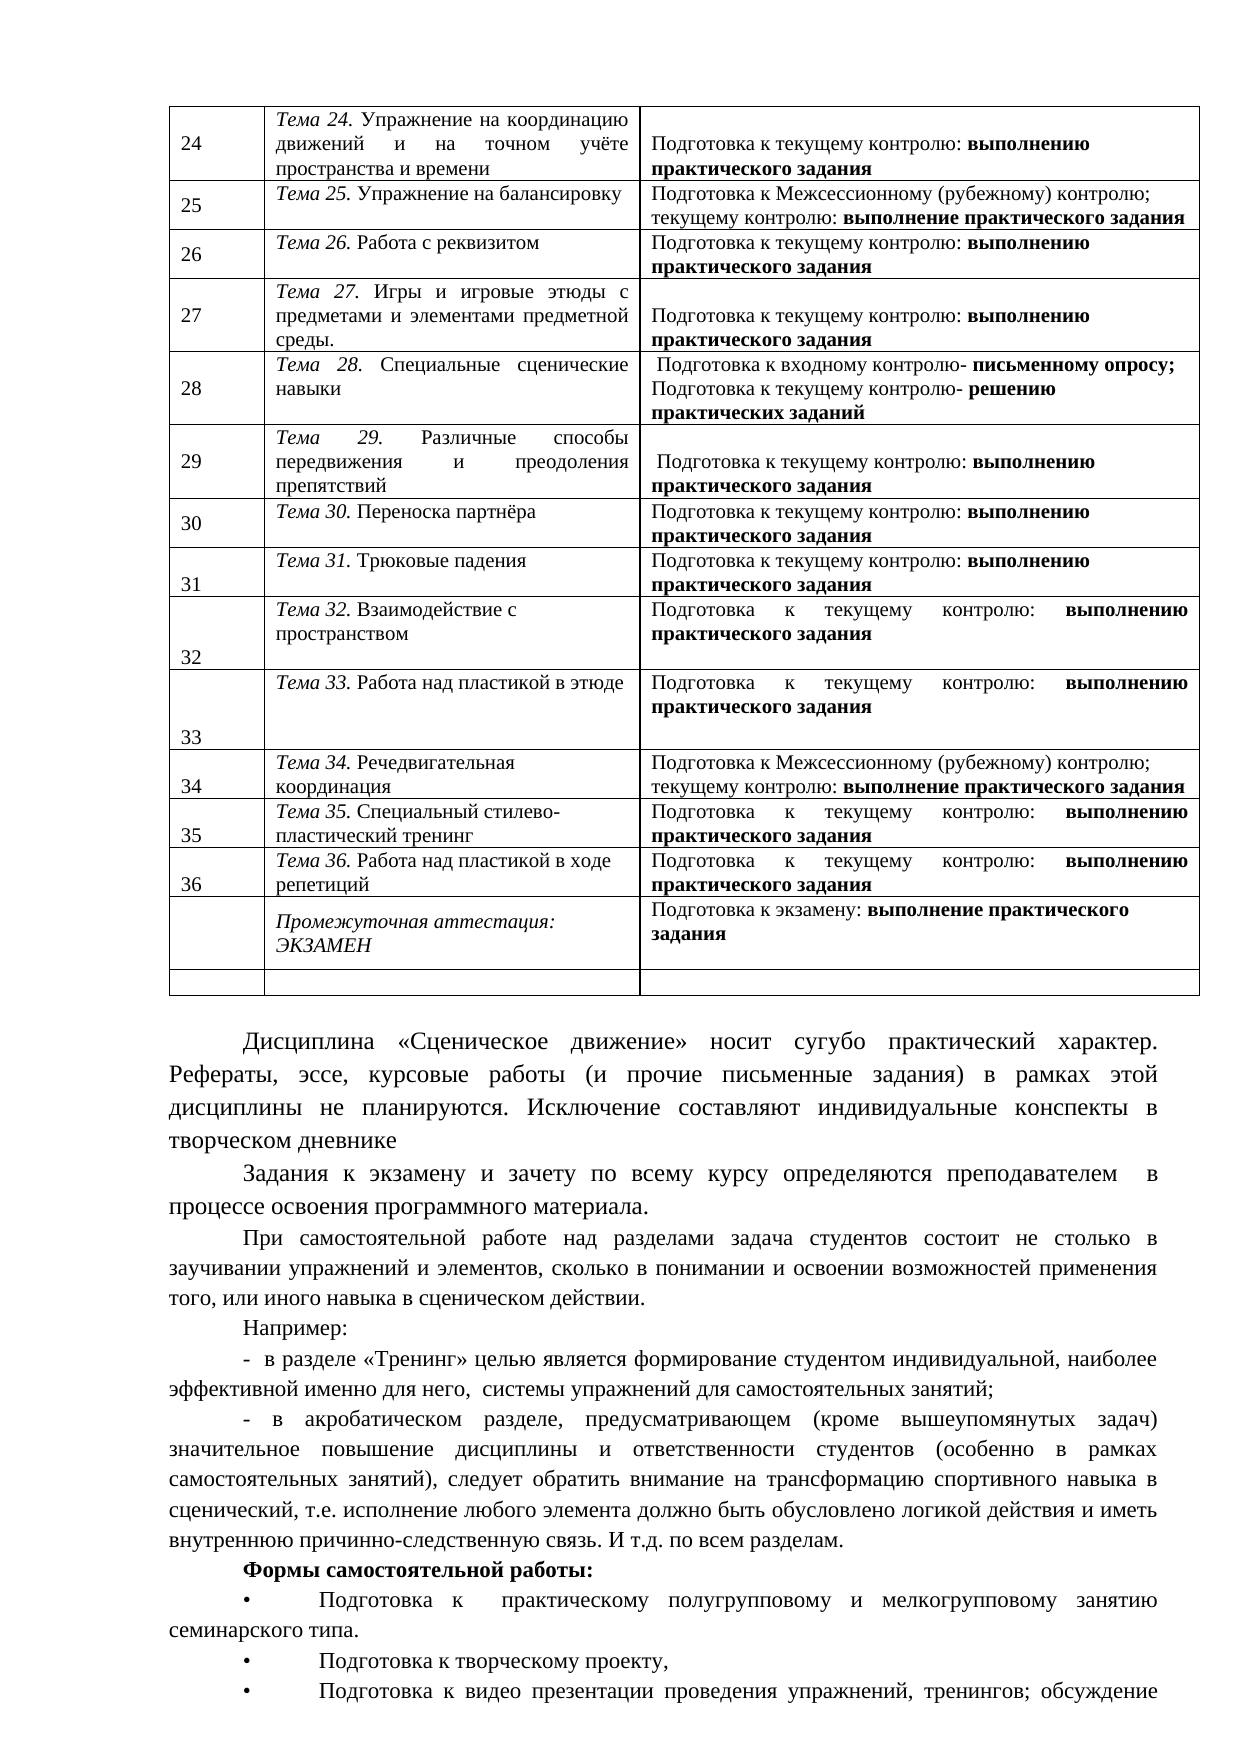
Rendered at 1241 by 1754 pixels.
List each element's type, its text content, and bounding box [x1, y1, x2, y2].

table_cell Тема 33. Работа над пластикой в этюде [265, 670, 639, 749]
text - в акробатическом разделе, предусматривающем (кроме вышеупомянутых задач) значительное повышение дисциплины и ответственности студентов (особенно в рамках самостоятельных занятий), следует обратить внимание на трансформацию спортивного навыка в сценический, т.е. исполнение любого элемента должно быть обусловлено логикой действия и иметь внутреннюю причинно-следственную связь. И т.д. по всем разделам. [169, 1405, 1159, 1552]
table_cell Тема 31. Трюковые падения [265, 548, 639, 596]
table_cell Подготовка к текущему контролю: выполнению практического задания [641, 279, 1199, 351]
text - в разделе «Тренинг» целью является формирование студентом индивидуальной, наиболее эффективной именно для него, системы упражнений для самостоятельных занятий; [169, 1345, 1159, 1401]
table_cell [170, 970, 264, 994]
text Формы самостоятельной работы: [169, 1556, 1159, 1582]
text • Подготовка к практическому полугрупповому и мелкогрупповому занятию семинарского типа. [169, 1586, 1159, 1643]
text При самостоятельной работе над разделами задача студентов состоит не столько в заучивании упражнений и элементов, сколько в понимании и освоении возможностей применения того, или иного навыка в сценическом действии. [169, 1224, 1159, 1311]
text Задания к экзамену и зачету по всему курсу определяются преподавателем в процессе освоения программного материала. [169, 1158, 1159, 1219]
table_cell 34 [170, 750, 264, 798]
table_cell Тема 26. Работа с реквизитом [265, 230, 639, 278]
table_cell 25 [170, 181, 264, 229]
table_cell Подготовка к текущему контролю: выполнению практического задания [641, 848, 1199, 896]
table_cell 36 [170, 848, 264, 896]
table_cell Подготовка к текущему контролю: выполнению практического задания [641, 670, 1199, 749]
table_cell Подготовка к Межсессионному (рубежному) контролю; текущему контролю: выполнение практического задания [641, 750, 1199, 798]
table_cell Тема 32. Взаимодействие с пространством [265, 597, 639, 669]
table_cell Тема 29. Различные способы передвижения и преодоления препятствий [265, 425, 639, 497]
table_cell 35 [170, 799, 264, 847]
table_cell Подготовка к Межсессионному (рубежному) контролю; текущему контролю: выполнение практического задания [641, 181, 1199, 229]
table_cell 26 [170, 230, 264, 278]
table_cell Подготовка к текущему контролю: выполнению практического задания [641, 425, 1199, 497]
table_cell 27 [170, 279, 264, 351]
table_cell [641, 107, 1199, 179]
table_cell Тема 35. Специальный стилево-пластический тренинг [265, 799, 639, 847]
table_cell [641, 970, 1199, 994]
table_cell 28 [170, 352, 264, 424]
table_cell Подготовка к текущему контролю: выполнению практического задания [641, 597, 1199, 669]
table_cell [170, 897, 264, 969]
text Дисциплина «Сценическое движение» носит сугубо практический характер. Рефераты, эссе, курсовые работы (и прочие письменные задания) в рамках этой дисциплины не планируются. Исключение составляют индивидуальные конспекты в творческом дневнике [169, 1026, 1159, 1153]
table_cell Тема 28. Специальные сценические навыки [265, 352, 639, 424]
table_cell Промежуточная аттестация: ЭКЗАМЕН [265, 897, 639, 969]
text Например: [169, 1314, 1159, 1341]
table_cell 30 [170, 499, 264, 547]
table_cell Тема 30. Переноска партнёра [265, 499, 639, 547]
table_cell 31 [170, 548, 264, 596]
table_cell Подготовка к входному контролю- письменному опросу; Подготовка к текущему контролю- решению практических заданий [641, 352, 1199, 424]
table_cell Тема 34. Речедвигательная координация [265, 750, 639, 798]
table_cell Подготовка к текущему контролю: выполнению практического задания [641, 499, 1199, 547]
table_cell Подготовка к текущему контролю: выполнению практического задания [641, 799, 1199, 847]
table_cell [265, 970, 639, 994]
table_cell Тема 25. Упражнение на балансировку [265, 181, 639, 229]
table_cell 33 [170, 670, 264, 749]
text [169, 1677, 1159, 1703]
table_cell Подготовка к текущему контролю: выполнению практического задания [641, 548, 1199, 596]
table_cell Подготовка к экзамену: выполнение практического задания [641, 897, 1199, 969]
table_cell Подготовка к текущему контролю: выполнению практического задания [641, 230, 1199, 278]
table_cell 32 [170, 597, 264, 669]
table_cell Тема 24. Упражнение на координацию движений и на точном учёте пространства и времени [265, 107, 639, 179]
table_cell Тема 27. Игры и игровые этюды с предметами и элементами предметной среды. [265, 279, 639, 351]
table_cell 29 [170, 425, 264, 497]
table_cell 24 [170, 107, 264, 179]
table_cell Тема 36. Работа над пластикой в ходе репетиций [265, 848, 639, 896]
text • Подготовка к творческому проекту, [169, 1647, 1159, 1673]
